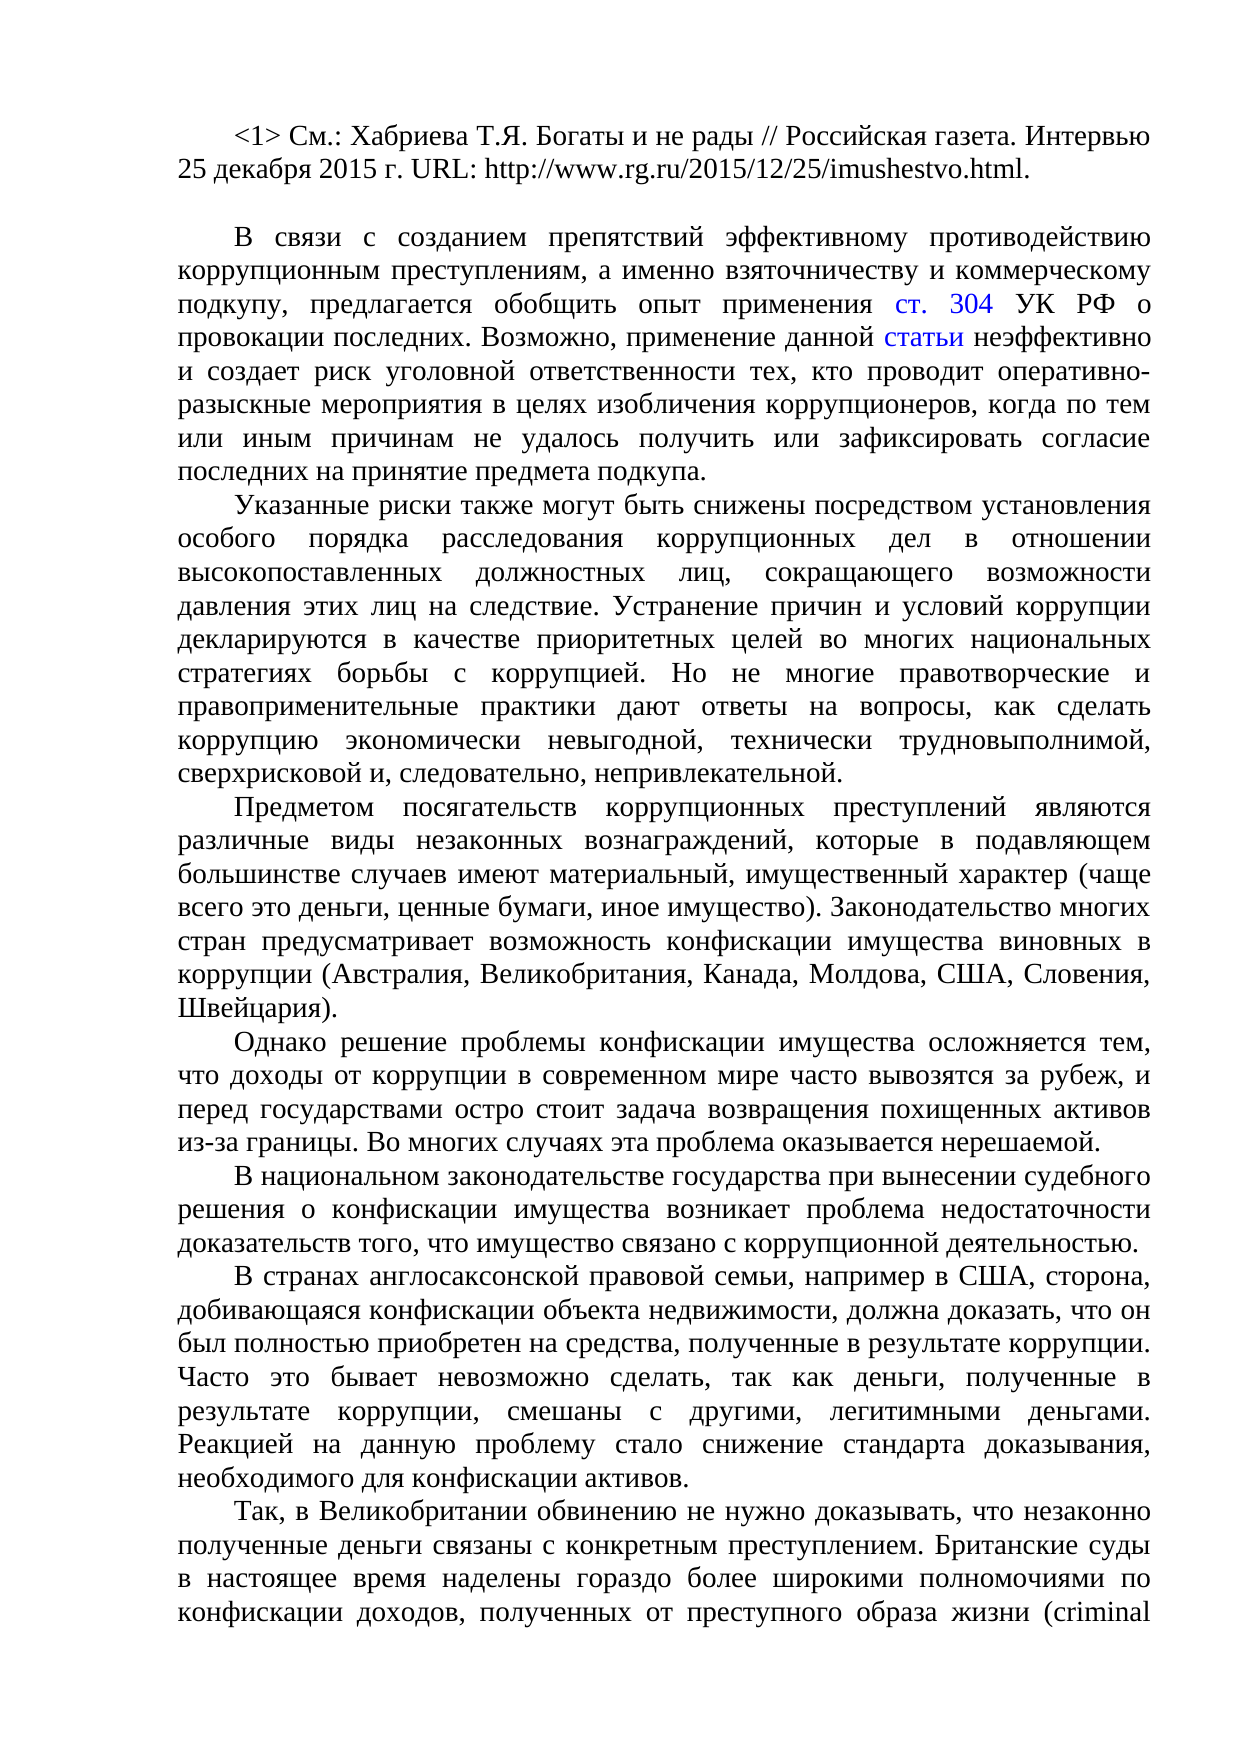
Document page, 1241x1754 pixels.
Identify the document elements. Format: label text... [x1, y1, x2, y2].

text Предметом посягательств коррупционных преступлений являются различные виды незаконных вознаграждений, которые в подавляющем большинстве случаев имеют материальный, имущественный характер (чаще всего это деньги, ценные бумаги, иное имущество). Законодательство многих стран предусматривает возможность конфискации имущества виновных в коррупции (Австралия, Великобритания, Канада, Молдова, США, Словения, Швейцария). [177, 789, 1152, 1024]
text Однако решение проблемы конфискации имущества осложняется тем, что доходы от коррупции в современном мире часто вывозятся за рубеж, и перед государствами остро стоит задача возвращения похищенных активов из-за границы. Во многих случаях эта проблема оказывается нерешаемой. [177, 1024, 1152, 1158]
text В связи с созданием препятствий эффективному противодействию коррупционным преступлениям, а именно взяточничеству и коммерческому подкупу, предлагается обобщить опыт применения ст. 304 УК РФ о провокации последних. Возможно, применение данной статьи неэффективно и создает риск уголовной ответственности тех, кто проводит оперативно-разыскные мероприятия в целях изобличения коррупционеров, когда по тем или иным причинам не удалось получить или зафиксировать согласие последних на принятие предмета подкупа. [177, 219, 1152, 487]
text В национальном законодательстве государства при вынесении судебного решения о конфискации имущества возникает проблема недостаточности доказательств того, что имущество связано с коррупционной деятельностью. [177, 1158, 1152, 1258]
text <1> См.: Хабриева Т.Я. Богаты и не рады // Российская газета. Интервью 25 декабря 2015 г. URL: http://www.rg.ru/2015/12/25/imushestvo.html. [177, 118, 1152, 185]
text Указанные риски также могут быть снижены посредством установления особого порядка расследования коррупционных дел в отношении высокопоставленных должностных лиц, сокращающего возможности давления этих лиц на следствие. Устранение причин и условий коррупции декларируются в качестве приоритетных целей во многих национальных стратегиях борьбы с коррупцией. Но не многие правотворческие и правоприменительные практики дают ответы на вопросы, как сделать коррупцию экономически невыгодной, технически трудновыполнимой, сверхрисковой и, следовательно, непривлекательной. [177, 487, 1152, 789]
text В странах англосаксонской правовой семьи, например в США, сторона, добивающаяся конфискации объекта недвижимости, должна доказать, что он был полностью приобретен на средства, полученные в результате коррупции. Часто это бывает невозможно сделать, так как деньги, полученные в результате коррупции, смешаны с другими, легитимными деньгами. Реакцией на данную проблему стало снижение стандарта доказывания, необходимого для конфискации активов. [177, 1258, 1152, 1493]
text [177, 1493, 1152, 1627]
